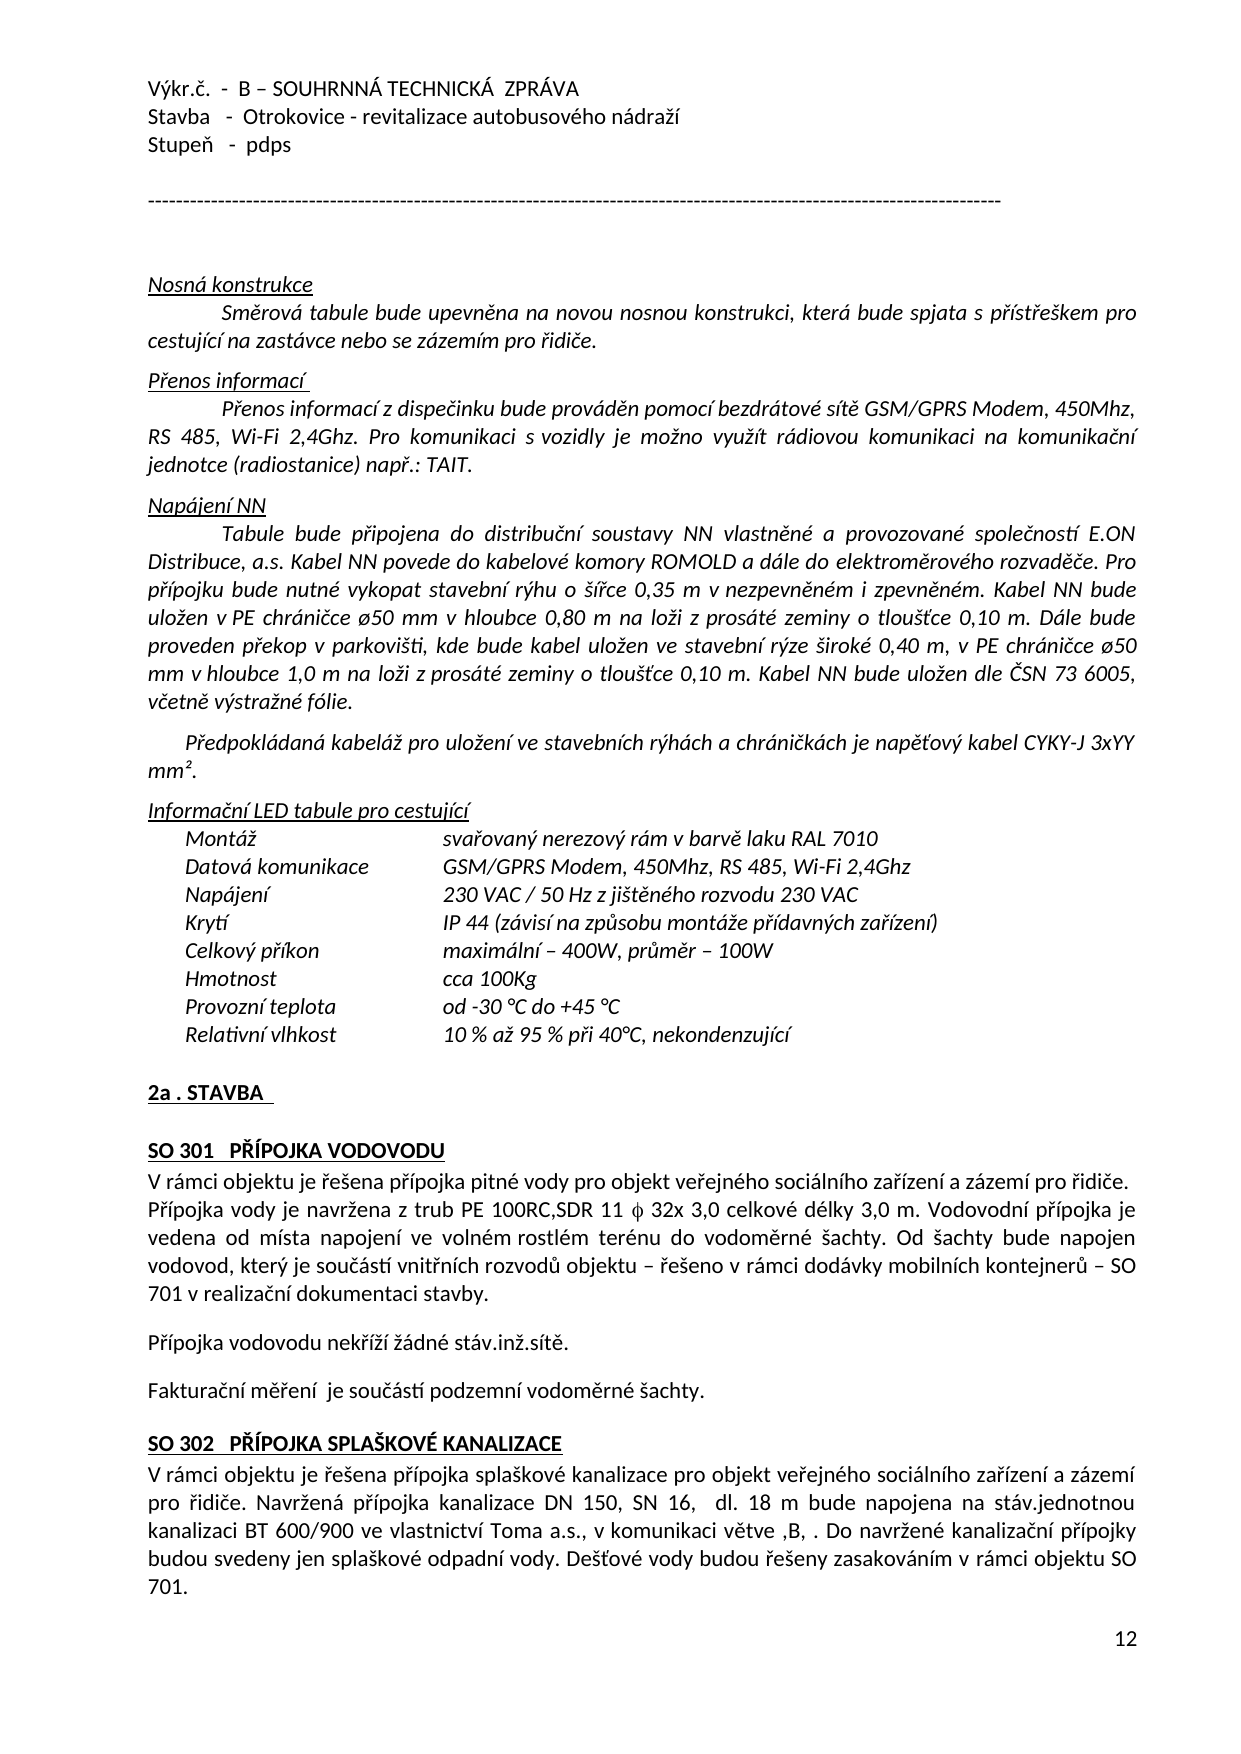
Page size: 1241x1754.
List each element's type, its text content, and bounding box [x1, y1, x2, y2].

text 2a . STAVBA [148, 1078, 1137, 1107]
text SO 302 PŘÍPOJKA SPLAŠKOVÉ KANALIZACE [148, 1429, 1137, 1458]
text Relativní vlhkost 10 % až 95 % při 40°C, nekondenzující [148, 1020, 1137, 1048]
text Montáž svařovaný nerezový rám v barvě laku RAL 7010 [148, 824, 1137, 852]
text Hmotnost cca 100Kg [148, 964, 1137, 992]
subtitle Napájení NN [148, 491, 1137, 519]
text Přípojka vody je navržena z trub PE 100RC,SDR 11 32x 3,0 celkové délky 3,0 m. Vodovodní přípojka je vedena od místa napojení ve volném rostlém terénu do vodoměrné šachty. Od šachty bude napojen vodovod, který je součástí vnitřních rozvodů objektu – řešeno v rámci dodávky mobilních kontejnerů – SO 701 v realizační dokumentaci stavby. [148, 1195, 1137, 1307]
text Napájení 230 VAC / 50 Hz z jištěného rozvodu 230 VAC [148, 880, 1137, 908]
subtitle Přenos informací [148, 366, 1137, 394]
subtitle Nosná konstrukce [148, 270, 1137, 298]
text Přenos informací z dispečinku bude prováděn pomocí bezdrátové sítě GSM/GPRS Modem, 450Mhz, RS 485, Wi-Fi 2,4Ghz. Pro komunikaci s vozidly je možno využít rádiovou komunikaci na komunikační jednotce (radiostanice) např.: TAIT. [148, 394, 1137, 478]
text Směrová tabule bude upevněna na novou nosnou konstrukci, která bude spjata s přístřeškem pro cestující na zastávce nebo se zázemím pro řidiče. [148, 298, 1137, 354]
text Tabule bude připojena do distribuční soustavy NN vlastněné a provozované společností E.ON Distribuce, a.s. Kabel NN povede do kabelové komory ROMOLD a dále do elektroměrového rozvaděče. Pro přípojku bude nutné vykopat stavební rýhu o šířce 0,35 m v nezpevněném i zpevněném. Kabel NN bude uložen v PE chráničce ø50 mm v hloubce 0,80 m na loži z prosáté zeminy o tloušťce 0,10 m. Dále bude proveden překop v parkovišti, kde bude kabel uložen ve stavební rýze široké 0,40 m, v PE chráničce ø50 mm v hloubce 1,0 m na loži z prosáté zeminy o tloušťce 0,10 m. Kabel NN bude uložen dle ČSN 73 6005, včetně výstražné fólie. [148, 519, 1137, 715]
text Přípojka vodovodu nekříží žádné stáv.inž.sítě. [148, 1328, 1137, 1356]
text Předpokládaná kabeláž pro uložení ve stavebních rýhách a chráničkách je napěťový kabel CYKY-J 3xYY mm². [148, 728, 1137, 784]
text Krytí IP 44 (závisí na způsobu montáže přídavných zařízení) [148, 908, 1137, 936]
subtitle Informační LED tabule pro cestující [148, 796, 1137, 824]
text V rámci objektu je řešena přípojka pitné vody pro objekt veřejného sociálního zařízení a zázemí pro řidiče. [148, 1167, 1137, 1195]
text Provozní teplota od -30 °C do +45 °C [148, 992, 1137, 1020]
text SO 301 PŘÍPOJKA VODOVODU [148, 1137, 1137, 1165]
text Celkový příkon maximální – 400W, průměr – 100W [148, 936, 1137, 964]
text Fakturační měření je součástí podzemní vodoměrné šachty. [148, 1377, 1137, 1404]
text V rámci objektu je řešena přípojka splaškové kanalizace pro objekt veřejného sociálního zařízení a zázemí pro řidiče. Navržená přípojka kanalizace DN 150, SN 16, dl. 18 m bude napojena na stáv.jednotnou kanalizaci BT 600/900 ve vlastnictví Toma a.s., v komunikaci větve ,B, . Do navržené kanalizační přípojky budou svedeny jen splaškové odpadní vody. Dešťové vody budou řešeny zasakováním v rámci objektu SO 701. [148, 1460, 1137, 1600]
text Datová komunikace GSM/GPRS Modem, 450Mhz, RS 485, Wi-Fi 2,4Ghz [148, 852, 1137, 880]
